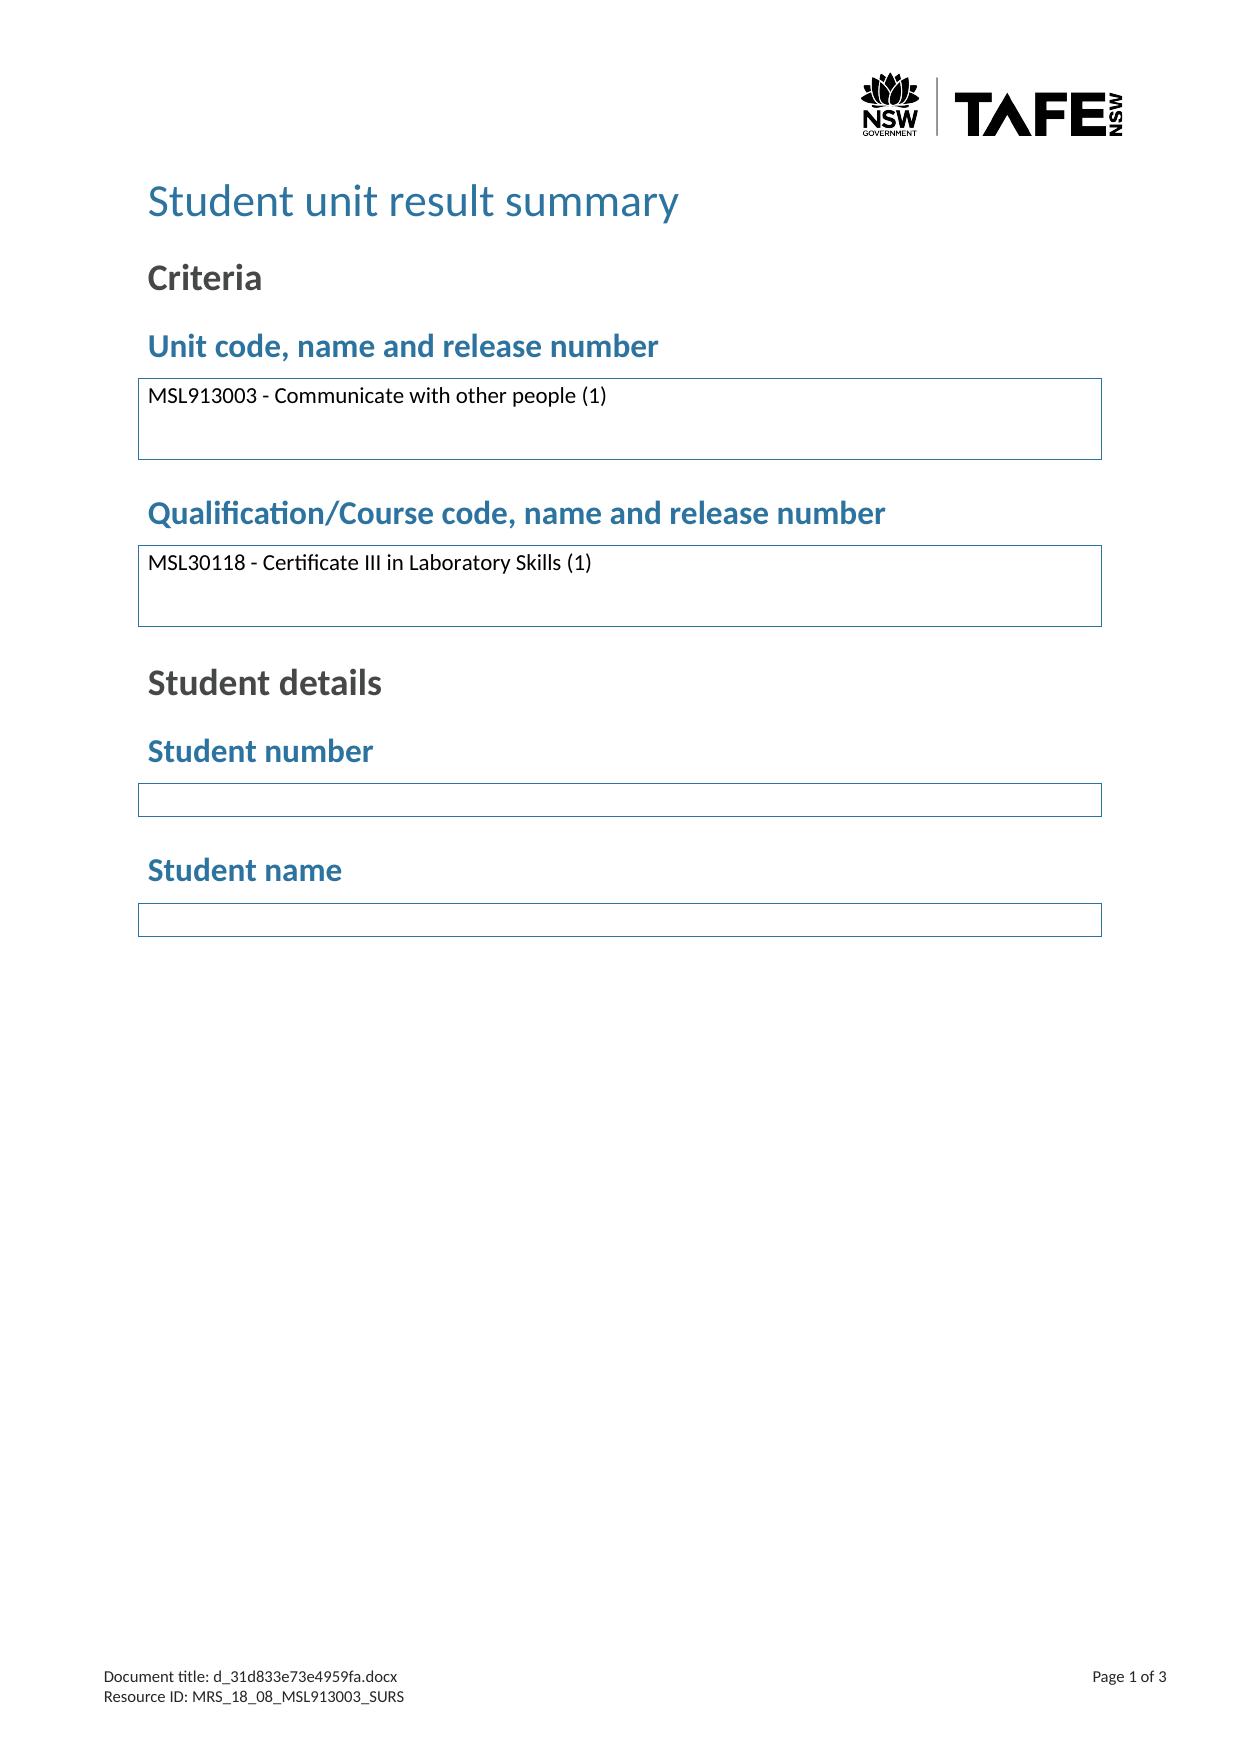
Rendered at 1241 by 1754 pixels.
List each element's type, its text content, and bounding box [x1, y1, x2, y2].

picture [861, 71, 1123, 137]
subtitle Unit code, name and release number [148, 325, 1092, 366]
subtitle Student details [148, 659, 1092, 705]
text MSL913003 - Communicate with other people (1) [139, 379, 1101, 409]
subtitle Criteria [148, 254, 1092, 300]
subtitle Student name [148, 849, 1092, 890]
text MSL30118 - Certificate III in Laboratory Skills (1) [139, 546, 1101, 576]
subtitle Student number [148, 730, 1092, 770]
subtitle Student unit result summary [148, 167, 1092, 229]
subtitle Qualification/Course code, name and release number [148, 492, 1092, 533]
